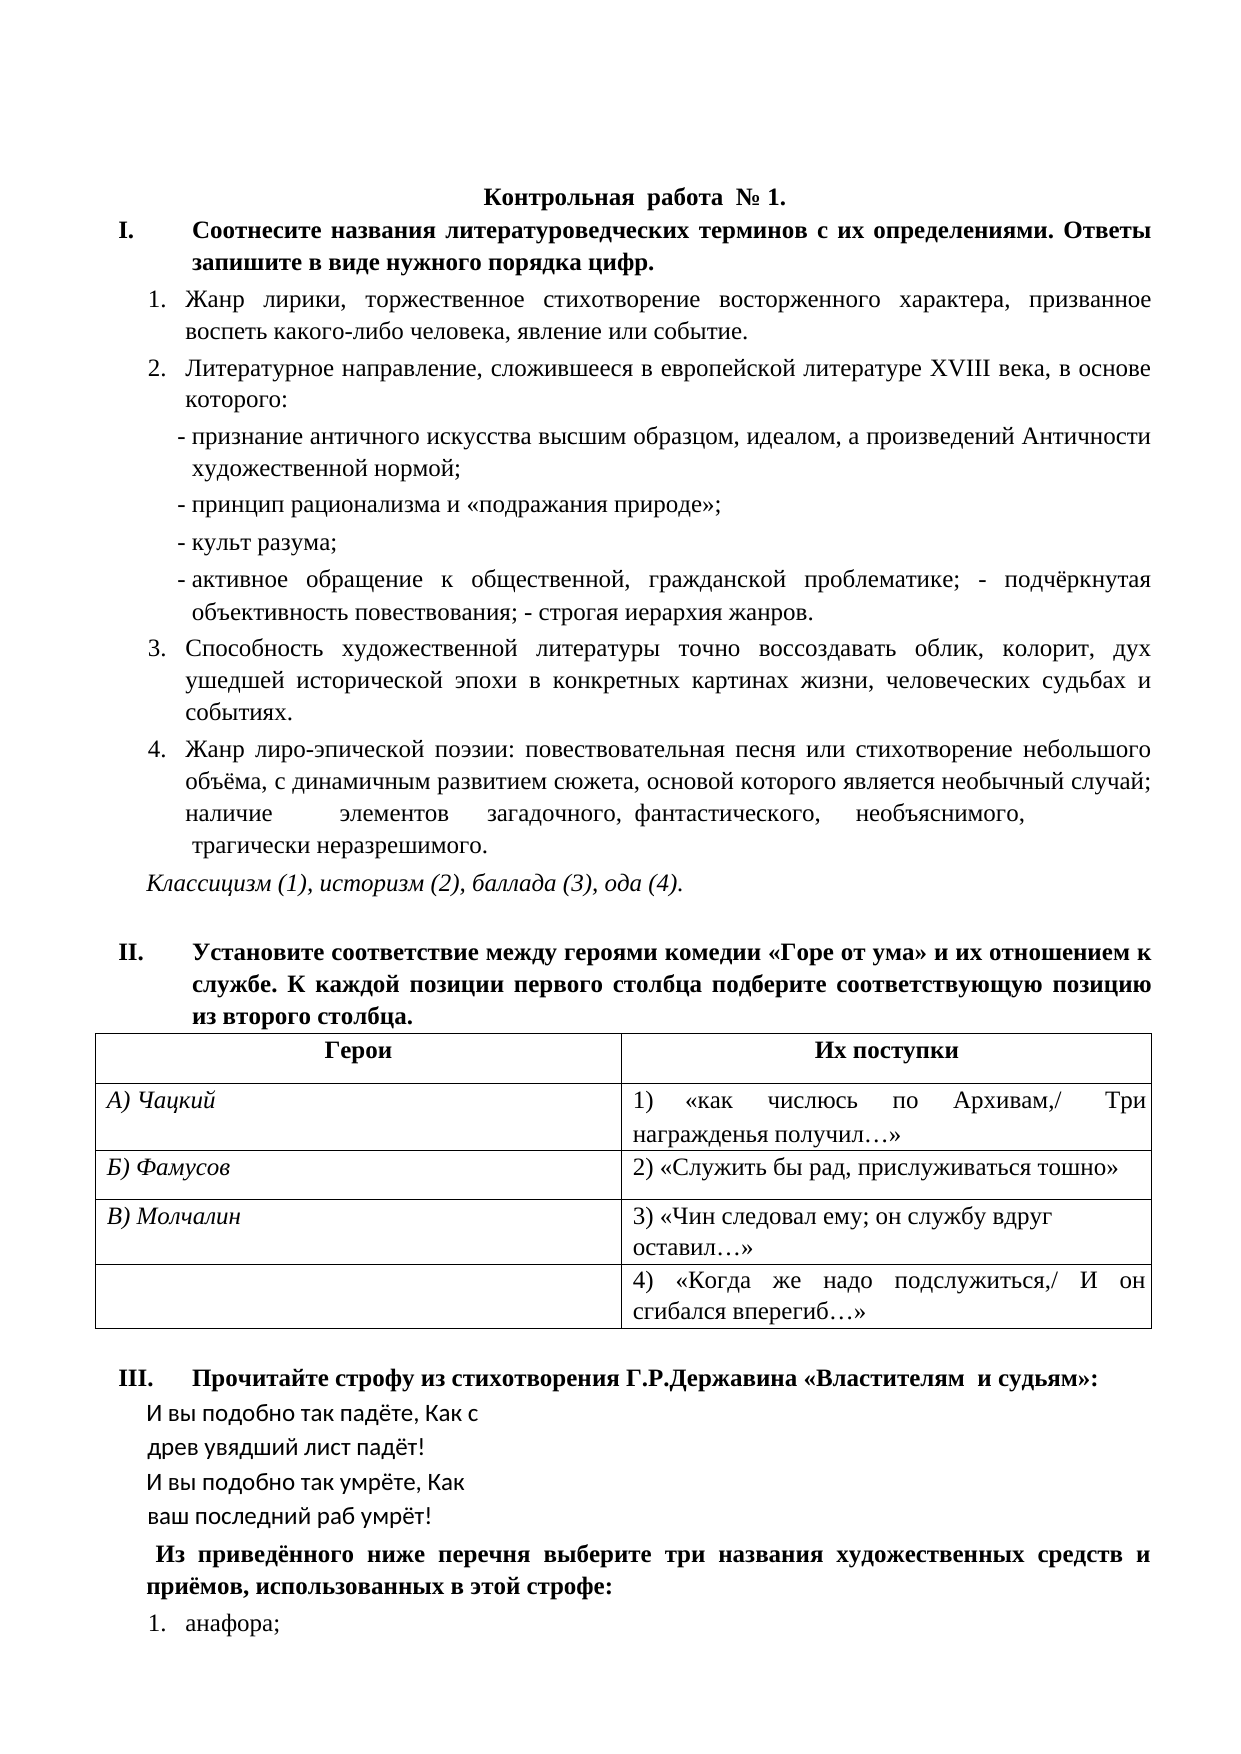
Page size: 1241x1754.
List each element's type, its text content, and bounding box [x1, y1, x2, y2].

table_cell 2) «Служить бы рад, прислуживаться тошно» [622, 1151, 1151, 1199]
list Соотнесите названия литературоведческих терминов с их определениями. Ответы запишите в виде нужного порядка цифр. [118, 215, 1152, 276]
table_header Герои [306, 1034, 621, 1083]
text Из приведённого ниже перечня выберите три названия художественных средств и приёмов, использованных в этой строфе: [116, 1539, 1152, 1600]
table_header [96, 1034, 306, 1083]
text Контрольная работа № 1. [174, 182, 1095, 211]
text И вы подобно так умрёте, Как ваш последний раб умрёт! [146, 1466, 476, 1530]
table_cell А) Чацкий [96, 1084, 306, 1150]
list Жанр лирики, торжественное стихотворение восторженного характера, призванное воспеть какого-либо человека, явление или событие. [148, 284, 1152, 344]
table_cell Б) Фамусов [96, 1151, 306, 1199]
list принцип рационализма и «подражания природе»; [177, 489, 1152, 518]
table_cell 1) «как числюсь по Архивам,/ Три награжденья получил…» [622, 1084, 1151, 1150]
list Литературное направление, сложившееся в европейской литературе XVIII века, в основе которого: [148, 353, 1152, 413]
table_cell 3) «Чин следовал ему; он службу вдруг оставил…» [622, 1200, 1151, 1263]
table_cell [306, 1265, 621, 1327]
table_cell [306, 1151, 621, 1199]
table_cell [306, 1084, 621, 1150]
table_cell [306, 1200, 621, 1263]
table_header Их поступки [622, 1034, 1151, 1083]
list анафора; [148, 1608, 1152, 1637]
text Классицизм (1), историзм (2), баллада (3), ода (4). [146, 868, 1169, 896]
list Способность художественной литературы точно воссоздавать облик, колорит, дух ушедшей исторической эпохи в конкретных картинах жизни, человеческих судьбах и событиях. [148, 633, 1152, 726]
text И вы подобно так падёте, Как с древ увядший лист падёт! [146, 1397, 485, 1461]
list активное обращение к общественной, гражданской проблематике; - подчёркнутая объективность повествования; - строгая иерархия жанров. [177, 564, 1152, 625]
table_cell В) Молчалин [96, 1200, 306, 1263]
list культ разума; [177, 527, 1152, 556]
list Прочитайте строфу из стихотворения Г.Р.Державина «Властителям и судьям»: [118, 1363, 1152, 1392]
table_cell [96, 1265, 306, 1327]
list Жанр лиро-эпической поэзии: повествовательная песня или стихотворение небольшого объёма, с динамичным развитием сюжета, основой которого является необычный случай; наличие элементов загадочного, фантастического, необъяснимого, трагически неразрешимого. [148, 734, 1152, 859]
table_cell 4) «Когда же надо подслужиться,/ И он сгибался вперегиб…» [622, 1265, 1151, 1327]
list Установите соответствие между героями комедии «Горе от ума» и их отношением к службе. К каждой позиции первого столбца подберите соответствующую позицию из второго столбца. [118, 937, 1152, 1030]
list признание античного искусства высшим образцом, идеалом, а произведений Античности художественной нормой; [177, 421, 1152, 482]
